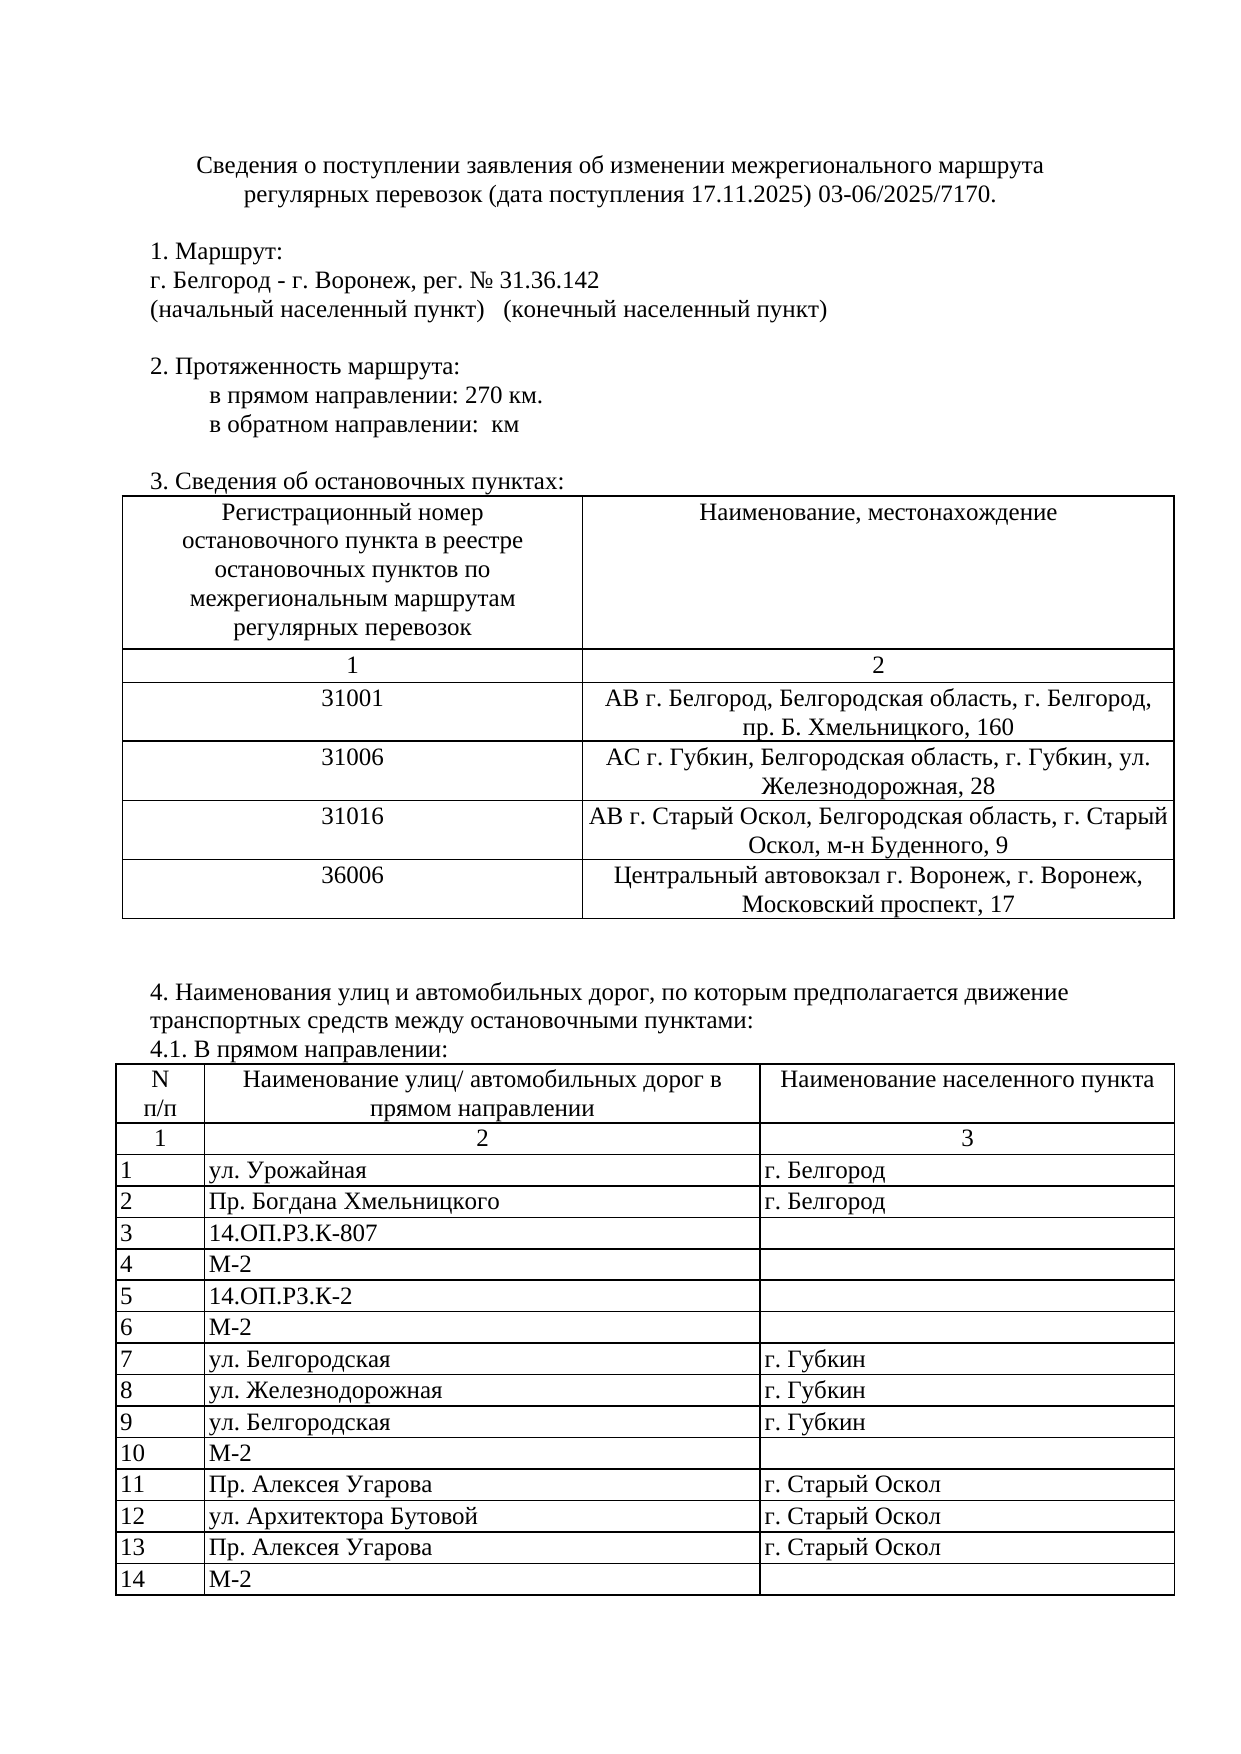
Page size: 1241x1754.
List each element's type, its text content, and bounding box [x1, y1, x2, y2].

table_cell 1 [117, 1155, 204, 1185]
table_cell ул. Урожайная [205, 1155, 759, 1185]
table_cell 31001 [123, 683, 582, 740]
table_cell 1 [123, 650, 582, 681]
table_cell 31016 [123, 801, 582, 858]
table_header Наименование улиц/ автомобильных дорог в прямом направлении [205, 1065, 759, 1122]
table_cell г. Губкин [761, 1407, 1174, 1437]
table_cell [761, 1250, 1174, 1279]
text 3. Сведения об остановочных пунктах: [150, 466, 1090, 495]
table_cell г. Старый Оскол [761, 1533, 1174, 1562]
table_cell 1 [117, 1124, 204, 1153]
table_cell 7 [117, 1344, 204, 1374]
table_cell г. Белгород [761, 1187, 1174, 1216]
table_cell [761, 1312, 1174, 1342]
table_header Наименование населенного пункта [761, 1065, 1174, 1122]
table_cell 12 [117, 1501, 204, 1531]
table_cell 14.ОП.РЗ.К-2 [205, 1281, 759, 1311]
table_cell 3 [761, 1124, 1174, 1153]
table_header N п/п [117, 1065, 204, 1122]
table_cell М-2 [205, 1564, 759, 1594]
table_cell 14.ОП.РЗ.К-807 [205, 1218, 759, 1248]
table_cell 5 [117, 1281, 204, 1311]
table_cell г. Губкин [761, 1375, 1174, 1405]
table_cell [761, 1438, 1174, 1468]
table_cell 36006 [123, 860, 582, 918]
table_cell Пр. Алексея Угарова [205, 1533, 759, 1562]
text 4. Наименования улиц и автомобильных дорог, по которым предполагается движение транспортных средств между остановочными пунктами: [150, 977, 1090, 1034]
table_cell М-2 [205, 1250, 759, 1279]
table_cell М-2 [205, 1438, 759, 1468]
table_cell 4 [117, 1250, 204, 1279]
table_cell 2 [117, 1187, 204, 1216]
table_cell [761, 1218, 1174, 1248]
table_cell 9 [117, 1407, 204, 1437]
text 1. Маршрут: [150, 236, 1090, 265]
table_cell ул. Железнодорожная [205, 1375, 759, 1405]
text 2. Протяженность маршрута: [150, 351, 1090, 380]
table_cell 11 [117, 1470, 204, 1499]
table_cell 14 [117, 1564, 204, 1594]
table_cell 6 [117, 1312, 204, 1342]
table_cell г. Старый Оскол [761, 1501, 1174, 1531]
table_cell Пр. Богдана Хмельницкого [205, 1187, 759, 1216]
table_cell 8 [117, 1375, 204, 1405]
table_cell [761, 1564, 1174, 1594]
table_cell [761, 1281, 1174, 1311]
table_cell 2 [205, 1124, 759, 1153]
table_cell ул. Белгородская [205, 1344, 759, 1374]
text 4.1. В прямом направлении: [150, 1034, 1090, 1063]
table_cell Пр. Алексея Угарова [205, 1470, 759, 1499]
text в обратном направлении: км [150, 409, 1090, 437]
table_cell 3 [117, 1218, 204, 1248]
table_cell АВ г. Белгород, Белгородская область, г. Белгород, пр. Б. Хмельницкого, 160 [583, 683, 1173, 740]
table_cell г. Старый Оскол [761, 1470, 1174, 1499]
table_cell ул. Белгородская [205, 1407, 759, 1437]
table_cell АВ г. Старый Оскол, Белгородская область, г. Старый Оскол, м-н Буденного, 9 [583, 801, 1173, 858]
text (начальный населенный пункт) (конечный населенный пункт) [150, 294, 1090, 322]
table_cell М-2 [205, 1312, 759, 1342]
text в прямом направлении: 270 км. [150, 380, 1090, 409]
table_cell 31006 [123, 742, 582, 799]
table_cell АС г. Губкин, Белгородская область, г. Губкин, ул. Железнодорожная, 28 [583, 742, 1173, 799]
text Сведения о поступлении заявления об изменении межрегионального маршрута регулярных перевозок (дата поступления 17.11.2025) 03-06/2025/7170. [150, 150, 1090, 207]
table_cell Центральный автовокзал г. Воронеж, г. Воронеж, Московский проспект, 17 [583, 860, 1173, 918]
table_cell 2 [583, 650, 1173, 681]
table_cell 10 [117, 1438, 204, 1468]
table_header Наименование, местонахождение [583, 497, 1173, 648]
text г. Белгород - г. Воронеж, рег. № 31.36.142 [150, 265, 1090, 294]
table_cell ул. Архитектора Бутовой [205, 1501, 759, 1531]
table_header Регистрационный номер остановочного пункта в реестре остановочных пунктов по межрегиональным маршрутам регулярных перевозок [123, 497, 582, 648]
table_cell 13 [117, 1533, 204, 1562]
table_cell г. Белгород [761, 1155, 1174, 1185]
table_cell г. Губкин [761, 1344, 1174, 1374]
